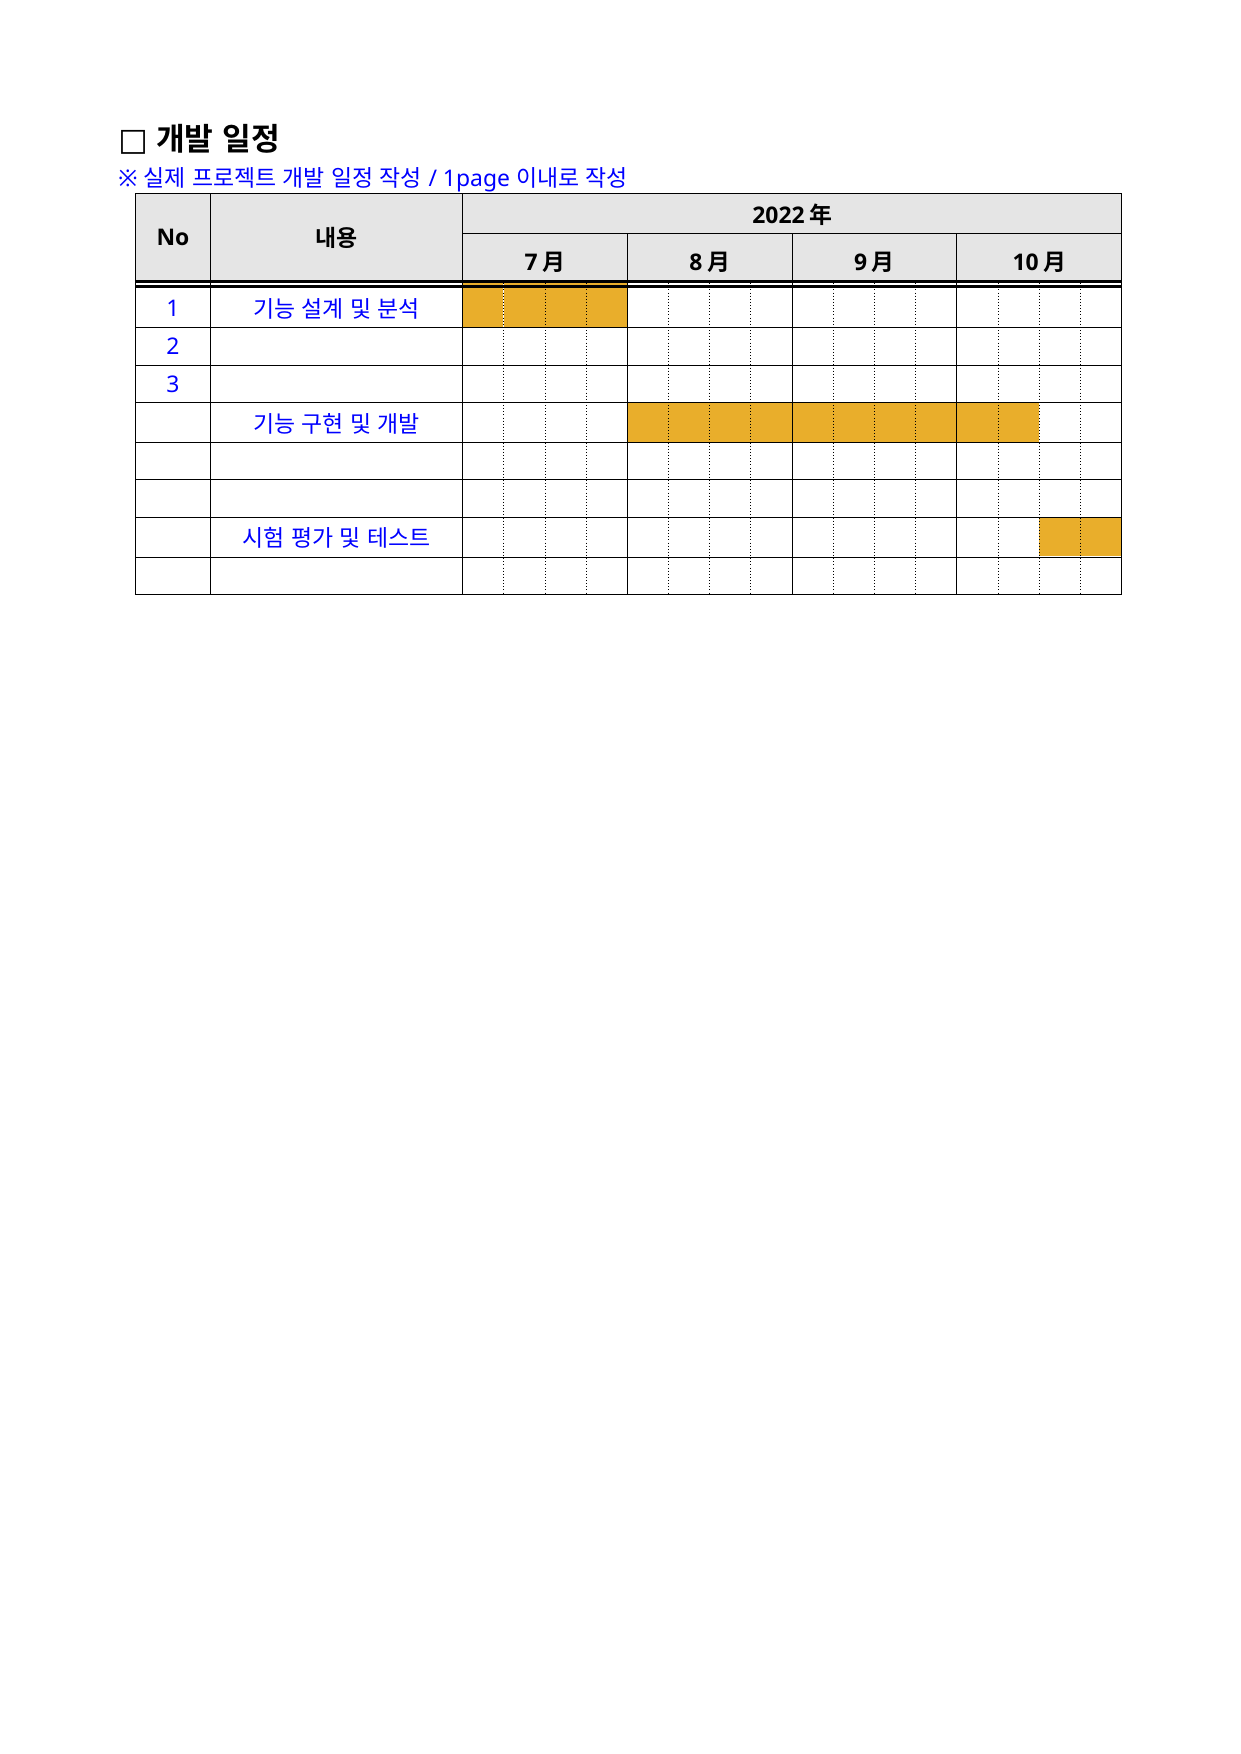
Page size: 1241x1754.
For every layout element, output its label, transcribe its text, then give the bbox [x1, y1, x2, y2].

table_cell [998, 403, 1039, 442]
table_cell [504, 443, 545, 479]
table_cell [1039, 480, 1080, 517]
table_cell [668, 443, 709, 479]
table_cell [833, 518, 874, 556]
text □ 개발 일정 [118, 114, 1122, 160]
table_cell [136, 443, 210, 479]
table_cell [874, 443, 915, 479]
table_cell [915, 403, 956, 442]
table_cell [915, 480, 956, 517]
table_cell [504, 366, 545, 402]
table_cell [998, 328, 1039, 364]
table_cell [874, 328, 915, 364]
table_cell [833, 403, 874, 442]
table_cell [586, 480, 627, 517]
table_cell [874, 558, 915, 594]
table_cell [504, 480, 545, 517]
text ※ 실제 프로젝트 개발 일정 작성 / 1page 이내로 작성 [118, 160, 1122, 193]
table_cell [957, 328, 998, 364]
table_cell [668, 288, 709, 327]
table_cell [957, 288, 998, 327]
table_cell [211, 558, 462, 594]
table_cell [793, 366, 833, 402]
table_cell [463, 366, 503, 402]
table_cell [915, 518, 956, 556]
table_cell [793, 443, 833, 479]
table_cell [463, 443, 503, 479]
table_cell [709, 288, 751, 327]
table_cell [1039, 558, 1080, 594]
table_cell [628, 328, 668, 364]
table_cell [793, 558, 833, 594]
table_cell [833, 328, 874, 364]
table_cell [668, 558, 709, 594]
table_cell [211, 443, 462, 479]
table_cell [1080, 288, 1121, 327]
table_cell [1039, 288, 1080, 327]
table_cell [833, 288, 874, 327]
table_cell 3 [136, 366, 210, 402]
table_cell [628, 443, 668, 479]
table_cell [998, 480, 1039, 517]
table_cell [545, 443, 586, 479]
table_cell [628, 403, 668, 442]
table_cell [874, 366, 915, 402]
table_cell [874, 480, 915, 517]
table_cell [668, 518, 709, 556]
table_cell [668, 480, 709, 517]
table_cell [751, 443, 792, 479]
table_cell [833, 558, 874, 594]
table_cell [586, 518, 627, 556]
table_cell [586, 366, 627, 402]
table_cell [668, 328, 709, 364]
table_cell [1080, 366, 1121, 402]
table_cell [915, 288, 956, 327]
table_cell [136, 558, 210, 594]
table_cell [1080, 403, 1121, 442]
table_cell [504, 518, 545, 556]
table_cell [136, 518, 210, 556]
table_cell [833, 480, 874, 517]
table_header 내용 [211, 194, 462, 280]
table_cell [1080, 443, 1121, 479]
table_cell 기능 구현 및 개발 [211, 403, 462, 442]
table_cell [463, 558, 503, 594]
table_cell [709, 518, 751, 556]
table_cell [545, 288, 586, 327]
table_cell [628, 288, 668, 327]
table_cell [874, 518, 915, 556]
table_cell [1039, 366, 1080, 402]
table_cell [998, 443, 1039, 479]
table_cell [874, 403, 915, 442]
table_cell [463, 403, 503, 442]
table_cell [957, 366, 998, 402]
table_cell [463, 518, 503, 556]
table_cell [586, 403, 627, 442]
table_cell [751, 288, 792, 327]
table_cell [545, 328, 586, 364]
table_cell [793, 518, 833, 556]
table_cell [628, 518, 668, 556]
table_cell [545, 480, 586, 517]
table_cell [915, 443, 956, 479]
table_cell [586, 558, 627, 594]
table_cell [709, 403, 751, 442]
table_cell [874, 288, 915, 327]
table_cell [136, 480, 210, 517]
table_cell [751, 328, 792, 364]
table_cell [545, 558, 586, 594]
table_cell 기능 설계 및 분석 [211, 288, 462, 327]
table_cell [504, 403, 545, 442]
table_cell [545, 403, 586, 442]
table_cell [628, 480, 668, 517]
table_header 2022年 [463, 194, 1121, 233]
table_cell [833, 443, 874, 479]
table_cell [504, 328, 545, 364]
table_cell [998, 366, 1039, 402]
table_cell [998, 288, 1039, 327]
table_cell [463, 288, 503, 327]
table_cell [998, 558, 1039, 594]
table_cell [957, 443, 998, 479]
table_cell [136, 403, 210, 442]
table_cell [751, 518, 792, 556]
table_cell [1039, 518, 1080, 556]
table_cell [586, 288, 627, 327]
table_cell [915, 328, 956, 364]
table_cell [545, 366, 586, 402]
table_cell [793, 328, 833, 364]
table_cell [1080, 558, 1121, 594]
table_cell [793, 288, 833, 327]
table_cell [628, 558, 668, 594]
table_cell [1080, 518, 1121, 556]
table_cell [957, 518, 998, 556]
table_cell [751, 480, 792, 517]
table_cell [915, 558, 956, 594]
table_cell [1039, 443, 1080, 479]
table_cell [211, 480, 462, 517]
table_cell [709, 328, 751, 364]
table_cell [751, 558, 792, 594]
table_cell [545, 518, 586, 556]
table_cell [751, 403, 792, 442]
table_cell 9月 [793, 234, 956, 280]
table_cell [1080, 480, 1121, 517]
table_cell [586, 328, 627, 364]
table_cell [1039, 328, 1080, 364]
table_cell 10月 [957, 234, 1121, 280]
table_cell [709, 558, 751, 594]
table_cell [211, 328, 462, 364]
table_cell [1039, 403, 1080, 442]
table_cell [751, 366, 792, 402]
table_cell [668, 403, 709, 442]
table_cell [504, 558, 545, 594]
table_cell [709, 480, 751, 517]
table_cell 8月 [628, 234, 792, 280]
table_header No [136, 194, 210, 280]
table_cell 2 [136, 328, 210, 364]
table_cell [793, 480, 833, 517]
table_cell 시험 평가 및 테스트 [211, 518, 462, 556]
table_cell [1080, 328, 1121, 364]
table_cell [504, 288, 545, 327]
table_cell 7月 [463, 234, 627, 280]
table_cell [211, 366, 462, 402]
table_cell [998, 518, 1039, 556]
table_cell [463, 328, 503, 364]
table_cell [915, 366, 956, 402]
table_cell [957, 558, 998, 594]
table_cell [957, 403, 998, 442]
table_cell [793, 403, 833, 442]
table_cell [586, 443, 627, 479]
table_cell [709, 443, 751, 479]
table_cell [833, 366, 874, 402]
table_cell 1 [136, 288, 210, 327]
table_cell [463, 480, 503, 517]
table_cell [628, 366, 668, 402]
table_cell [957, 480, 998, 517]
table_cell [709, 366, 751, 402]
table_cell [668, 366, 709, 402]
